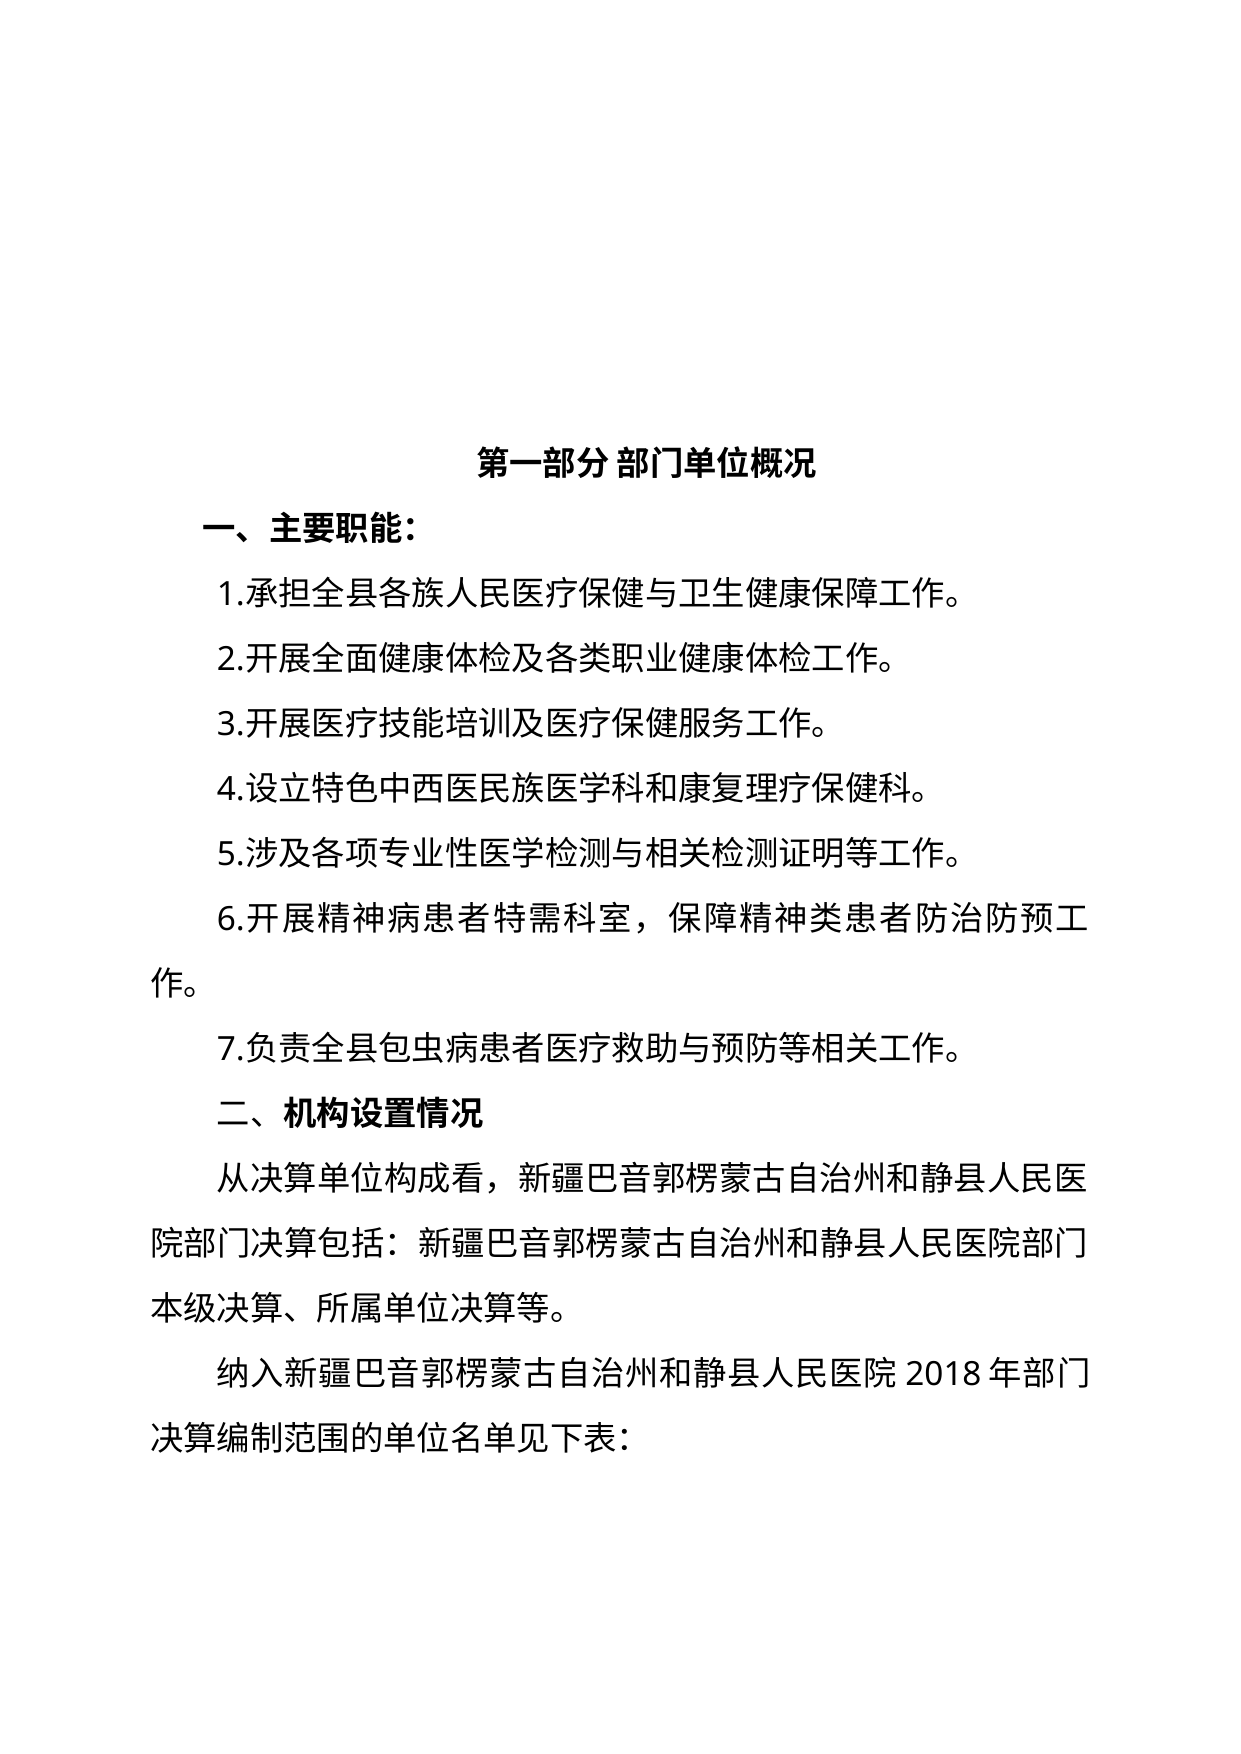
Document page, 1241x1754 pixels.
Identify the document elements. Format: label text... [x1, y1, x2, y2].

text 7.负责全县包虫病患者医疗救助与预防等相关工作。 [150, 1013, 1090, 1078]
text 2.开展全面健康体检及各类职业健康体检工作。 [150, 623, 1090, 688]
text 纳入新疆巴音郭楞蒙古自治州和静县人民医院2018年部门决算编制范围的单位名单见下表： [150, 1338, 1090, 1468]
text 3.开展医疗技能培训及医疗保健服务工作。 [150, 688, 1090, 753]
text 6.开展精神病患者特需科室，保障精神类患者防治防预工作。 [150, 883, 1090, 1013]
list 一、主要职能： [202, 493, 1090, 558]
text 二、机构设置情况 [150, 1078, 1090, 1143]
text 第一部分 部门单位概况 [135, 428, 1090, 493]
text 5.涉及各项专业性医学检测与相关检测证明等工作。 [150, 818, 1090, 883]
text 从决算单位构成看，新疆巴音郭楞蒙古自治州和静县人民医院部门决算包括：新疆巴音郭楞蒙古自治州和静县人民医院部门本级决算、所属单位决算等。 [150, 1143, 1090, 1338]
text 1.承担全县各族人民医疗保健与卫生健康保障工作。 [150, 558, 1090, 623]
text 4.设立特色中西医民族医学科和康复理疗保健科。 [150, 753, 1090, 818]
